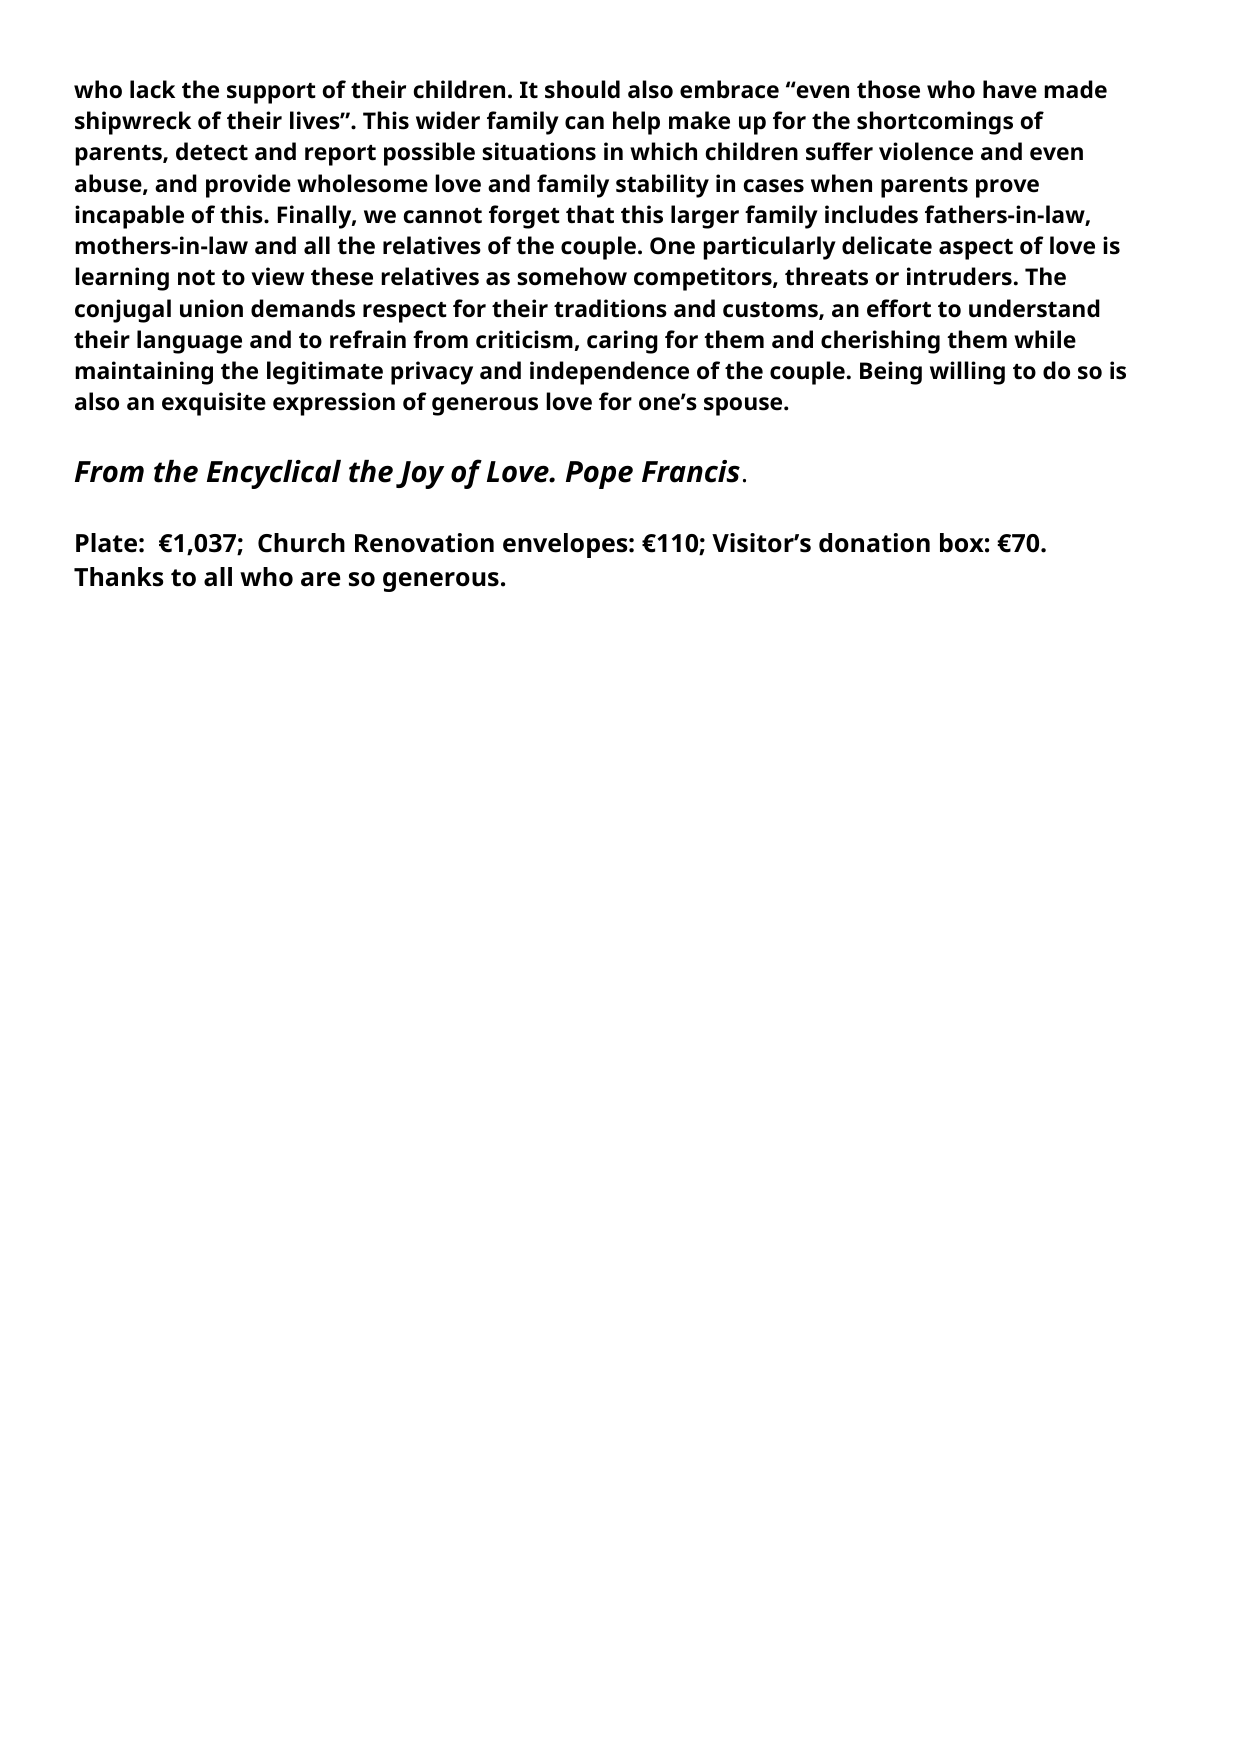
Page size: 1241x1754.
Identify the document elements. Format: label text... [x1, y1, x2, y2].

text From the Encyclical the Joy of Love. Pope Francis. [74, 452, 1137, 491]
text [74, 74, 1137, 418]
text Thanks to all who are so generous. [74, 559, 1137, 593]
text Plate: €1,037; Church Renovation envelopes: €110; Visitor’s donation box: €70. [74, 525, 1137, 559]
